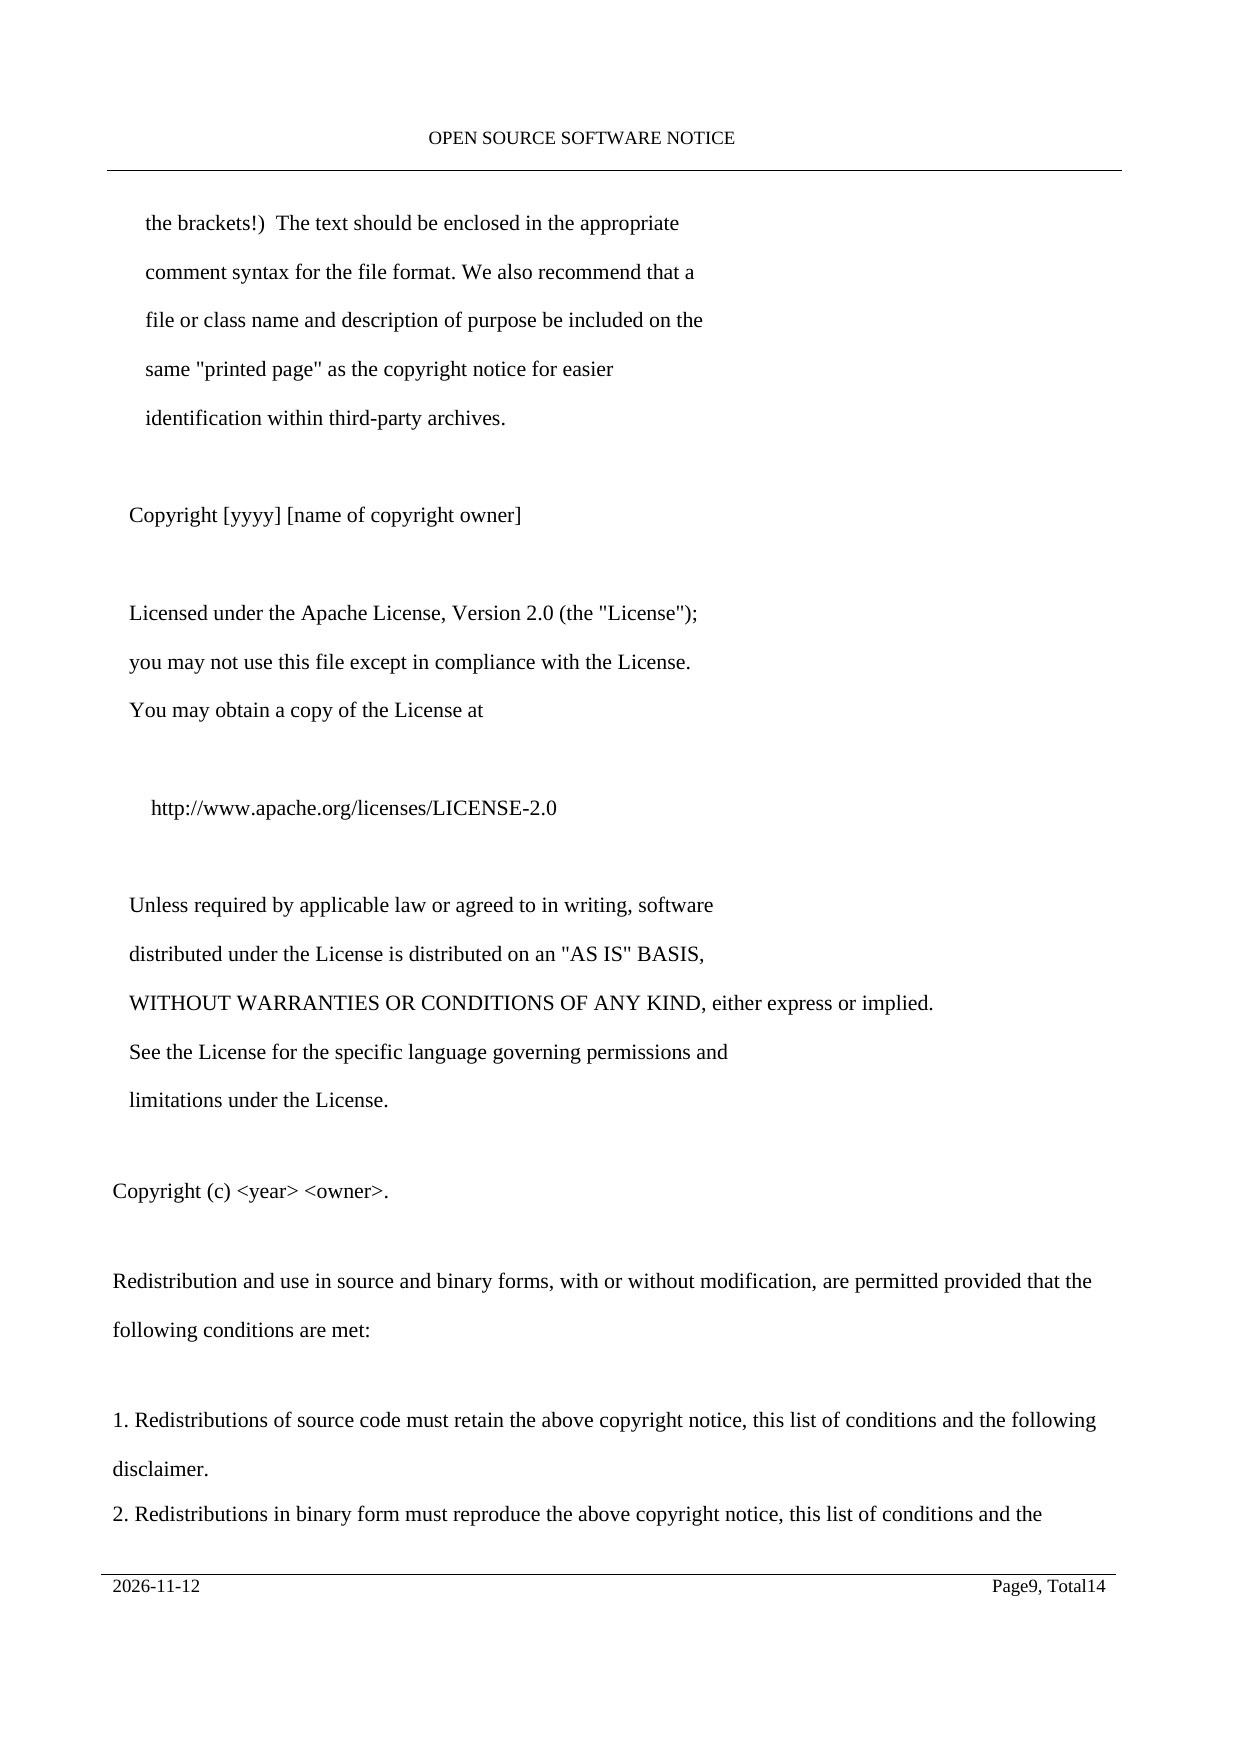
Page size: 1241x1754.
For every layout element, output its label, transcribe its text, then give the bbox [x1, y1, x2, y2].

text Copyright (c) <year> <owner>. [112, 1174, 1128, 1207]
text Redistribution and use in source and binary forms, with or without modification, are permitted provided that the following conditions are met: [112, 1264, 1128, 1346]
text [112, 1497, 1128, 1529]
text 1. Redistributions of source code must retain the above copyright notice, this list of conditions and the following disclaimer. [112, 1403, 1128, 1484]
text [112, 206, 1128, 1116]
